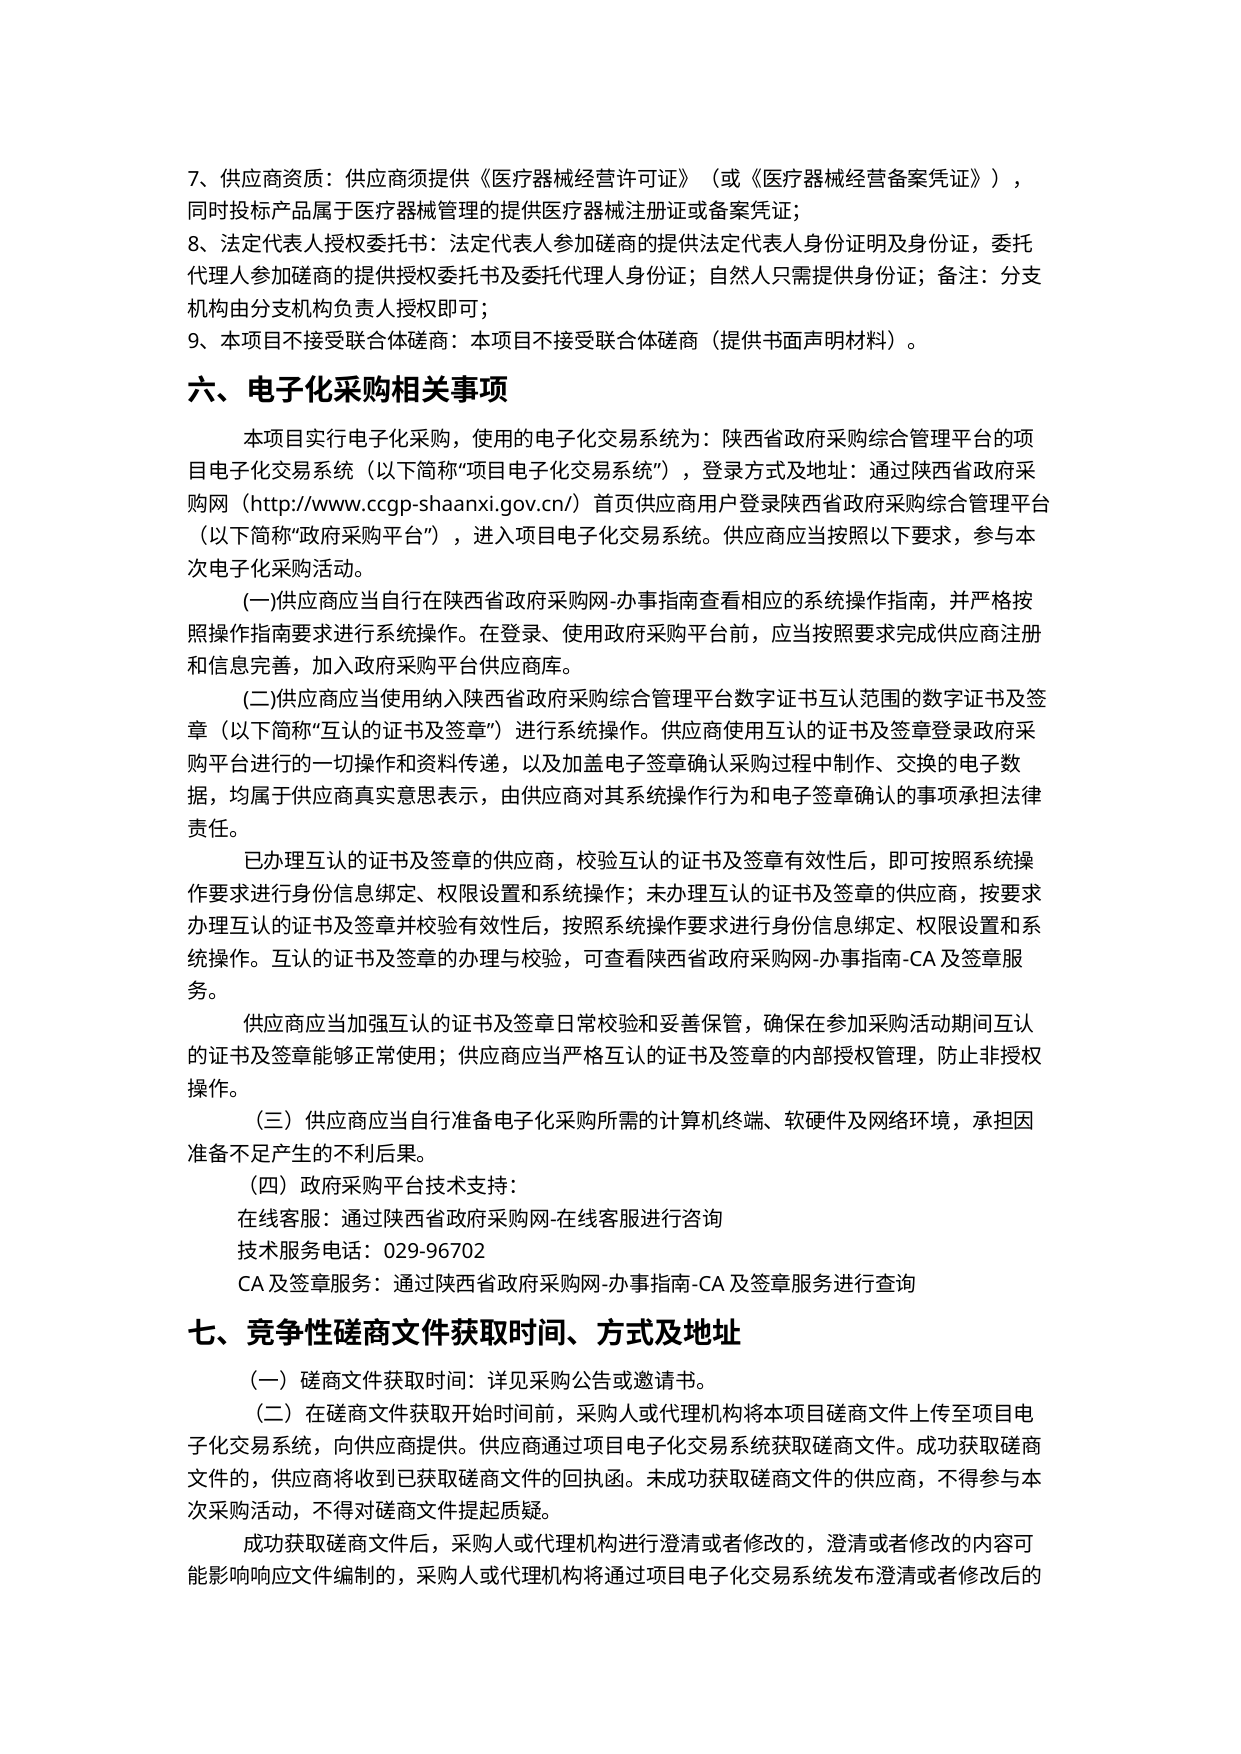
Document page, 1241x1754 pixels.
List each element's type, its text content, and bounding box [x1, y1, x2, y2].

text 在线客服：通过陕西省政府采购网-在线客服进行咨询 [187, 1202, 1053, 1234]
text 9、本项目不接受联合体磋商：本项目不接受联合体磋商（提供书面声明材料）。 [187, 324, 1053, 357]
text (二)供应商应当使用纳入陕西省政府采购综合管理平台数字证书互认范围的数字证书及签章（以下简称“互认的证书及签章”）进行系统操作。供应商使用互认的证书及签章登录政府采购平台进行的一切操作和资料传递，以及加盖电子签章确认采购过程中制作、交换的电子数据，均属于供应商真实意思表示，由供应商对其系统操作行为和电子签章确认的事项承担法律责任。 [187, 682, 1053, 844]
text 8、法定代表人授权委托书：法定代表人参加磋商的提供法定代表人身份证明及身份证，委托代理人参加磋商的提供授权委托书及委托代理人身份证；自然人只需提供身份证；备注：分支机构由分支机构负责人授权即可； [187, 227, 1053, 324]
text （二）在磋商文件获取开始时间前，采购人或代理机构将本项目磋商文件上传至项目电子化交易系统，向供应商提供。供应商通过项目电子化交易系统获取磋商文件。成功获取磋商文件的，供应商将收到已获取磋商文件的回执函。未成功获取磋商文件的供应商，不得参与本次采购活动，不得对磋商文件提起质疑。 [187, 1397, 1053, 1527]
text CA及签章服务：通过陕西省政府采购网-办事指南-CA及签章服务进行查询 [187, 1267, 1053, 1299]
text 技术服务电话：029-96702 [187, 1234, 1053, 1267]
text （三）供应商应当自行准备电子化采购所需的计算机终端、软硬件及网络环境，承担因准备不足产生的不利后果。 [187, 1104, 1053, 1169]
text （一）磋商文件获取时间：详见采购公告或邀请书。 [187, 1364, 1053, 1397]
text 已办理互认的证书及签章的供应商，校验互认的证书及签章有效性后，即可按照系统操作要求进行身份信息绑定、权限设置和系统操作；未办理互认的证书及签章的供应商，按要求办理互认的证书及签章并校验有效性后，按照系统操作要求进行身份信息绑定、权限设置和系统操作。互认的证书及签章的办理与校验，可查看陕西省政府采购网-办事指南-CA及签章服务。 [187, 844, 1053, 1007]
text 7、供应商资质：供应商须提供《医疗器械经营许可证》（或《医疗器械经营备案凭证》），同时投标产品属于医疗器械管理的提供医疗器械注册证或备案凭证； [187, 162, 1053, 227]
text 七、竞争性磋商文件获取时间、方式及地址 [187, 1299, 1053, 1364]
text 本项目实行电子化采购，使用的电子化交易系统为：陕西省政府采购综合管理平台的项目电子化交易系统（以下简称“项目电子化交易系统”），登录方式及地址：通过陕西省政府采购网（http://www.ccgp-shaanxi.gov.cn/）首页供应商用户登录陕西省政府采购综合管理平台（以下简称“政府采购平台”），进入项目电子化交易系统。供应商应当按照以下要求，参与本次电子化采购活动。 [187, 422, 1053, 584]
text (一)供应商应当自行在陕西省政府采购网-办事指南查看相应的系统操作指南，并严格按照操作指南要求进行系统操作。在登录、使用政府采购平台前，应当按照要求完成供应商注册和信息完善，加入政府采购平台供应商库。 [187, 584, 1053, 682]
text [187, 1527, 1053, 1592]
text 供应商应当加强互认的证书及签章日常校验和妥善保管，确保在参加采购活动期间互认的证书及签章能够正常使用；供应商应当严格互认的证书及签章的内部授权管理，防止非授权操作。 [187, 1007, 1053, 1104]
text 六、电子化采购相关事项 [187, 357, 1053, 422]
text （四）政府采购平台技术支持： [187, 1169, 1053, 1202]
